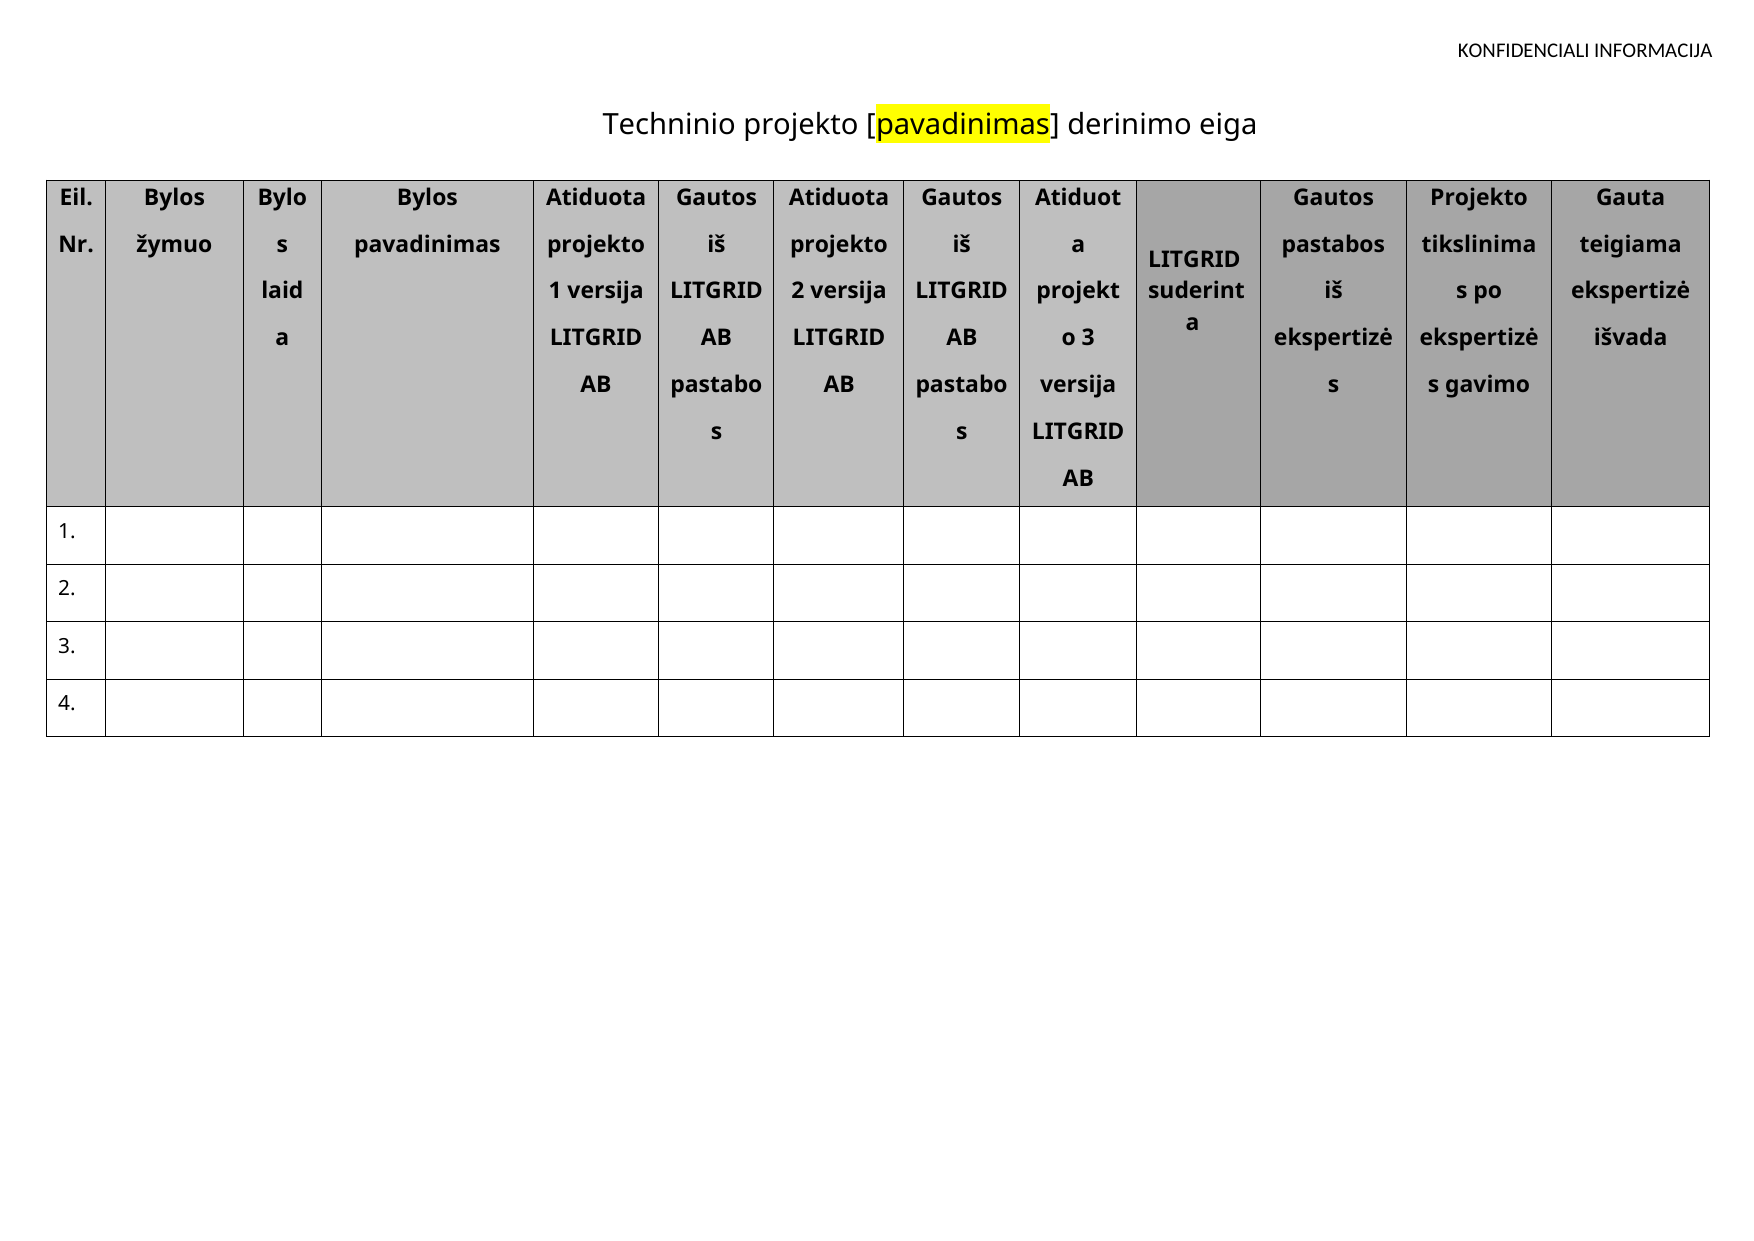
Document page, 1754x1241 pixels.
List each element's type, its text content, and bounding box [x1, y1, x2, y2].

table_cell [47, 565, 105, 621]
table_cell [1137, 622, 1260, 678]
table_header Bylos žymuo [106, 181, 243, 506]
table_cell [1020, 680, 1136, 736]
table_cell [1020, 507, 1136, 564]
table_cell [1137, 565, 1260, 621]
table_cell [904, 622, 1019, 678]
table_header Bylos pavadinimas [322, 181, 533, 506]
table_cell [322, 507, 533, 564]
table_cell [659, 565, 773, 621]
table_cell [1407, 565, 1551, 621]
table_cell [1552, 507, 1709, 564]
table_cell [47, 680, 105, 736]
table_cell [1261, 507, 1406, 564]
table_cell [1020, 622, 1136, 678]
table_cell [659, 507, 773, 564]
table_header Projekto tikslinimas po ekspertizės gavimo [1407, 181, 1551, 506]
table_cell [106, 622, 243, 678]
table_cell [106, 507, 243, 564]
table_cell [1261, 622, 1406, 678]
table_cell [1261, 680, 1406, 736]
table_cell [322, 680, 533, 736]
table_cell [774, 565, 903, 621]
table_header Gautos iš LITGRID AB pastabos [659, 181, 773, 506]
table_cell [534, 565, 658, 621]
table_cell [1552, 565, 1709, 621]
table_cell [1020, 565, 1136, 621]
table_cell [106, 565, 243, 621]
table_cell [534, 680, 658, 736]
table_header Atiduota projekto 2 versija LITGRID AB [774, 181, 903, 506]
table_cell [904, 565, 1019, 621]
table_cell [47, 507, 105, 564]
table_cell [1137, 680, 1260, 736]
table_cell [904, 507, 1019, 564]
table_cell [774, 680, 903, 736]
table_cell [659, 680, 773, 736]
table_cell [659, 622, 773, 678]
table_header Bylos laida [244, 181, 321, 506]
table_cell [534, 622, 658, 678]
table_header Atiduota projekto 1 versija LITGRID AB [534, 181, 658, 506]
table_cell [47, 622, 105, 678]
table_cell [1552, 680, 1709, 736]
table_cell [1261, 565, 1406, 621]
table_cell [904, 680, 1019, 736]
table_cell [244, 565, 321, 621]
table_cell [244, 622, 321, 678]
table_cell [1552, 622, 1709, 678]
table_header Eil. Nr. [47, 181, 105, 506]
table_cell [322, 565, 533, 621]
table_cell [1407, 507, 1551, 564]
table_header Gautos iš LITGRID AB pastabos [904, 181, 1019, 506]
table_cell [774, 507, 903, 564]
table_cell [534, 507, 658, 564]
table_cell [244, 680, 321, 736]
table_cell [1407, 680, 1551, 736]
table_cell [322, 622, 533, 678]
table_cell [106, 680, 243, 736]
table_cell [774, 622, 903, 678]
table_cell [1407, 622, 1551, 678]
table_cell [244, 507, 321, 564]
table_header LITGRID suderinta [1137, 181, 1260, 506]
table_cell [1137, 507, 1260, 564]
table_header Atiduota projekto 3 versija LITGRID AB [1020, 181, 1136, 506]
text Techninio projekto [pavadinimas] derinimo eiga [150, 103, 1710, 143]
table_header Gauta teigiama ekspertizė išvada [1552, 181, 1709, 506]
table_header Gautos pastabos iš ekspertizės [1261, 181, 1406, 506]
